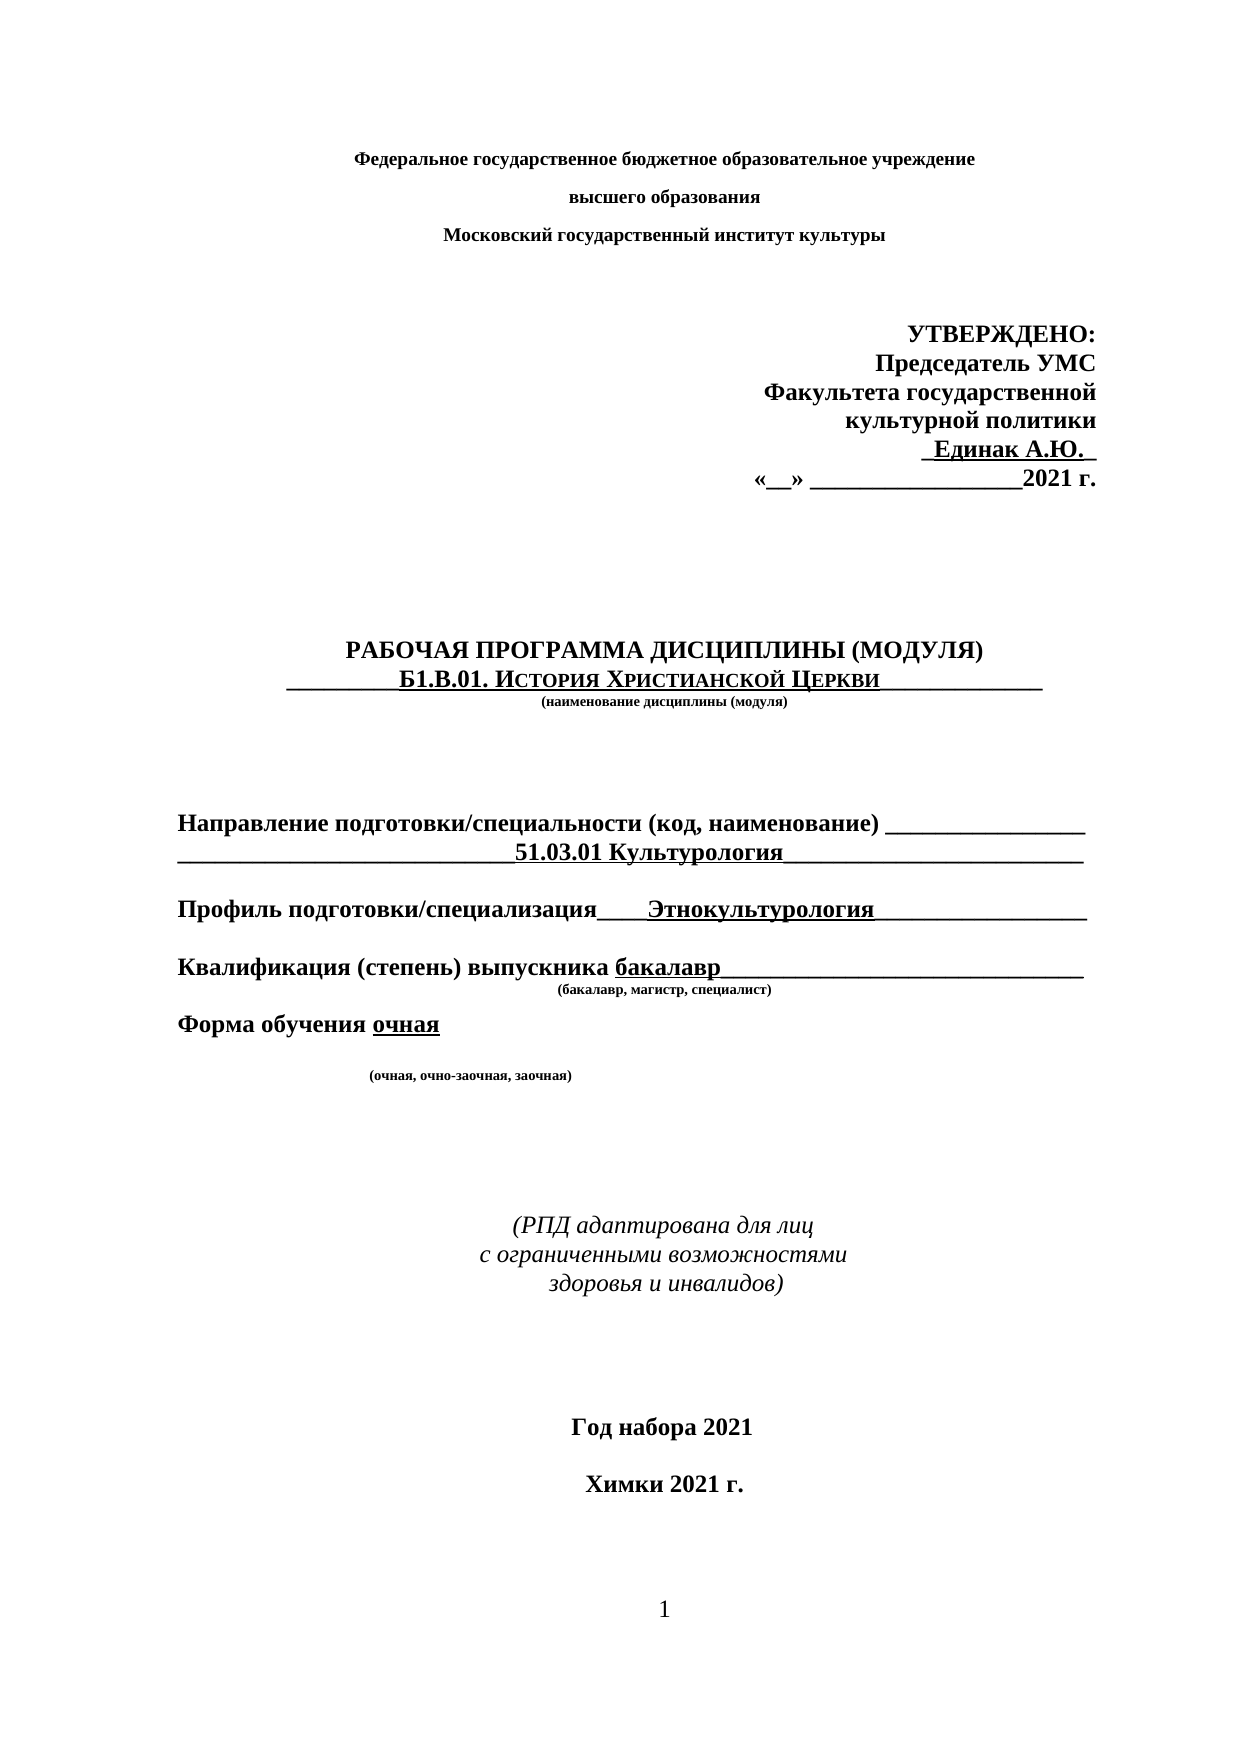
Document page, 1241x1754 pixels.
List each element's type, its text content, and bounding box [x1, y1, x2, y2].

text Квалификация (степень) выпускника бакалавр_____________________________ [177, 952, 1152, 981]
text Форма обучения очная [177, 1009, 1152, 1038]
table_header УТВЕРЖДЕНО: Председатель УМС Факультета государственной культурной политики _Единак А.Ю._ «__» _________________2021 г. [665, 319, 1107, 492]
text Федеральное государственное бюджетное образовательное учреждение [177, 147, 1152, 185]
text Профиль подготовки/специализация____Этнокультурология_________________ [177, 894, 1152, 923]
text Год набора 2021 [177, 1412, 1152, 1441]
text Направление подготовки/специальности (код, наименование) ________________ [177, 808, 1152, 837]
text здоровья и инвалидов) [177, 1268, 1152, 1297]
text ___________________________51.03.01 Культурология________________________ [177, 837, 1152, 866]
text РАБОЧАЯ ПРОГРАММА ДИСЦИПЛИНЫ (МОДУЛЯ) _________Б1.В.01. История Христианской Церкви_____________ (наименование дисциплины (модуля) [177, 636, 1152, 722]
text Московский государственный институт культуры [177, 223, 1152, 262]
text (РПД адаптирована для лиц [177, 1211, 1152, 1239]
text с ограниченными возможностями [177, 1239, 1152, 1268]
text (очная, очно-заочная, заочная) [177, 1067, 1152, 1096]
text высшего образования [177, 185, 1152, 223]
text (бакалавр, магистр, специалист) [177, 981, 1152, 1009]
text Химки 2021 г. [162, 1469, 1152, 1498]
